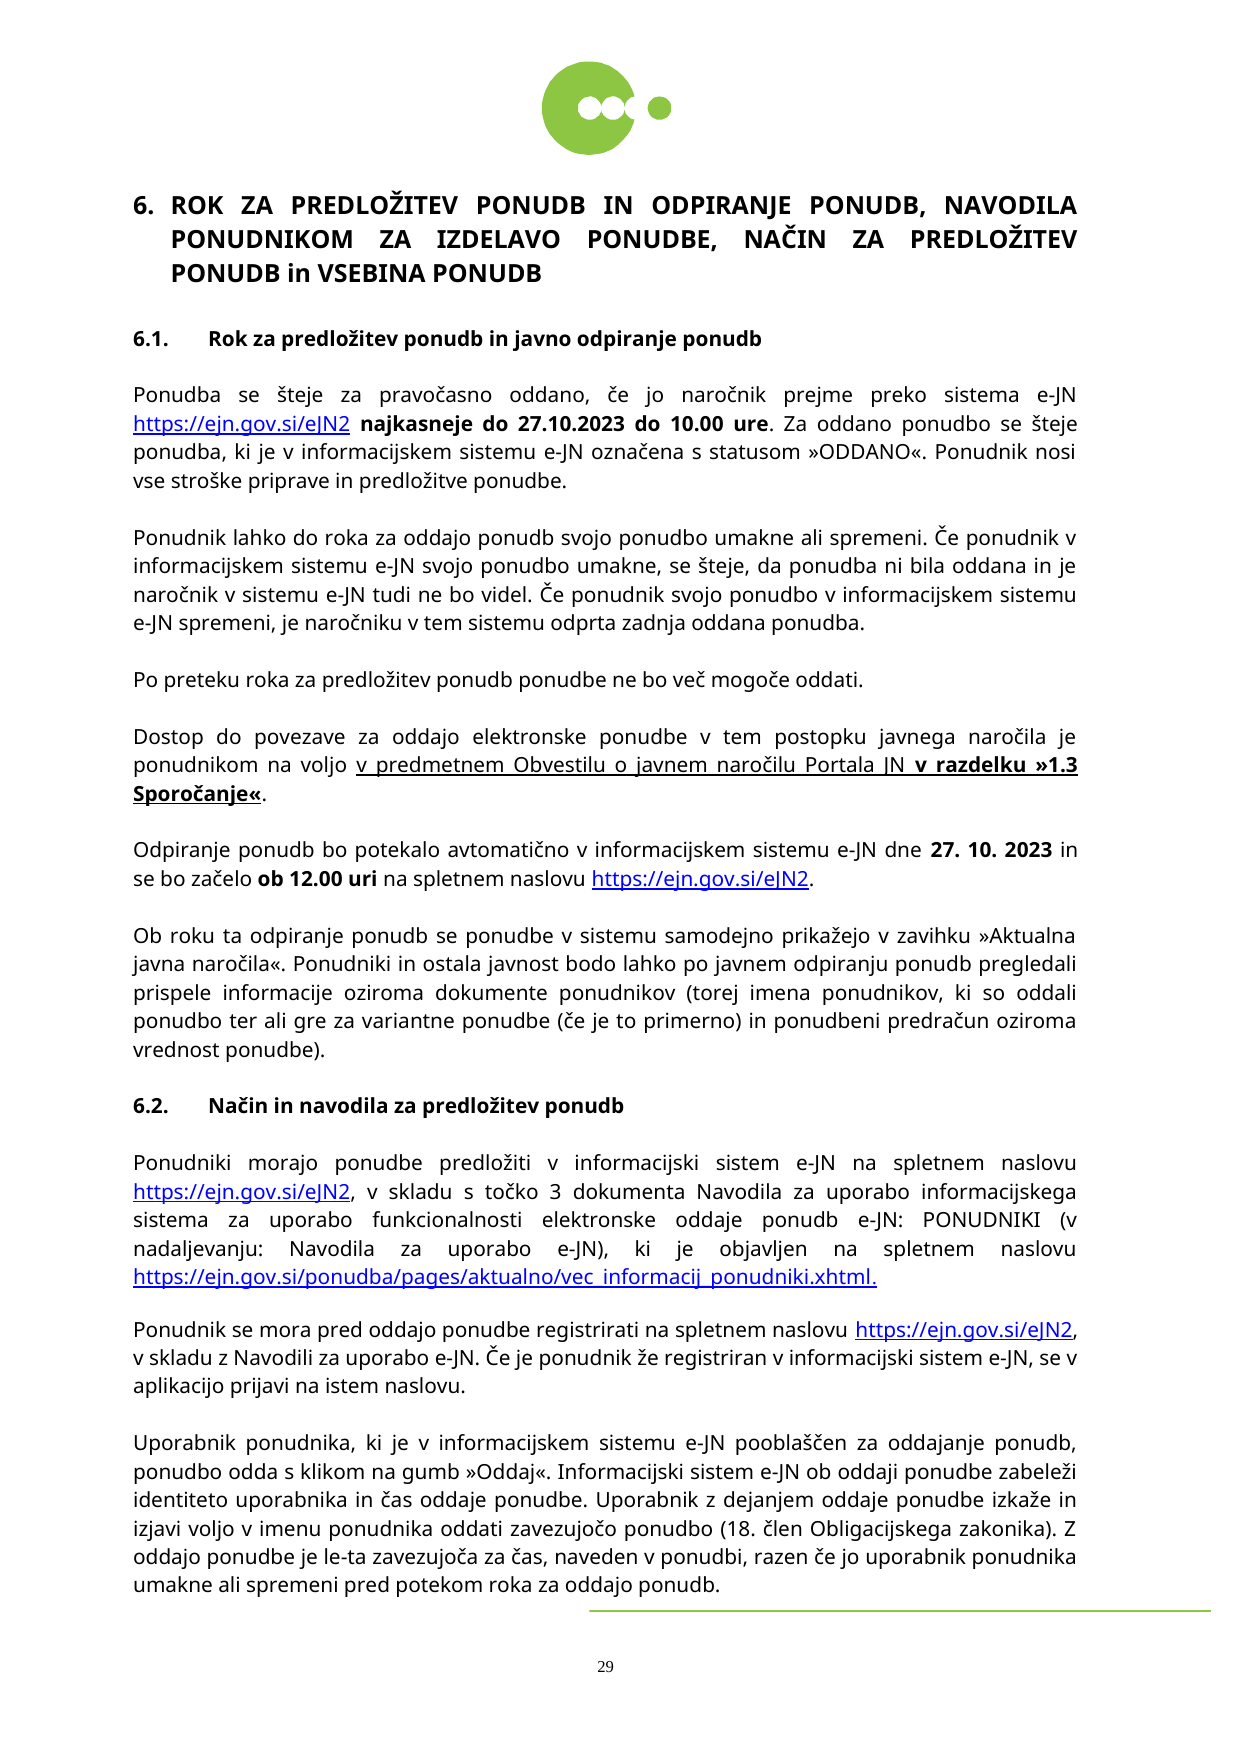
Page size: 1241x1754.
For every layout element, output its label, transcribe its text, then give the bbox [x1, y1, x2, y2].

list Rok za predložitev ponudb in javno odpiranje ponudb [133, 324, 1078, 352]
text Ponudba se šteje za pravočasno oddano, če jo naročnik prejme preko sistema e-JN https://ejn.gov.si/eJN2 najkasneje do 27.10.2023 do 10.00 ure. Za oddano ponudbo se šteje ponudba, ki je v informacijskem sistemu e-JN označena s statusom »ODDANO«. Ponudnik nosi vse stroške priprave in predložitve ponudbe. [133, 381, 1078, 494]
list Način in navodila za predložitev ponudb [133, 1092, 1078, 1120]
text Ponudniki morajo ponudbe predložiti v informacijski sistem e-JN na spletnem naslovu https://ejn.gov.si/eJN2, v skladu s točko 3 dokumenta Navodila za uporabo informacijskega sistema za uporabo funkcionalnosti elektronske oddaje ponudb e-JN: PONUDNIKI (v nadaljevanju: Navodila za uporabo e-JN), ki je objavljen na spletnem naslovu https://ejn.gov.si/ponudba/pages/aktualno/vec_informacij_ponudniki.xhtml. [133, 1148, 1078, 1291]
text Po preteku roka za predložitev ponudb ponudbe ne bo več mogoče oddati. [133, 665, 1078, 693]
text Ponudnik se mora pred oddajo ponudbe registrirati na spletnem naslovu https://ejn.gov.si/eJN2, v skladu z Navodili za uporabo e-JN. Če je ponudnik že registriran v informacijski sistem e-JN, se v aplikacijo prijavi na istem naslovu. [133, 1315, 1078, 1400]
list ROK ZA PREDLOŽITEV PONUDB IN ODPIRANJE PONUDB, NAVODILA PONUDNIKOM ZA IZDELAVO PONUDBE, NAČIN ZA PREDLOŽITEV PONUDB in VSEBINA PONUDB [133, 187, 1078, 290]
text Ponudnik lahko do roka za oddajo ponudb svojo ponudbo umakne ali spremeni. Če ponudnik v informacijskem sistemu e-JN svojo ponudbo umakne, se šteje, da ponudba ni bila oddana in je naročnik v sistemu e-JN tudi ne bo videl. Če ponudnik svojo ponudbo v informacijskem sistemu e-JN spremeni, je naročniku v tem sistemu odprta zadnja oddana ponudba. [133, 523, 1078, 637]
text Odpiranje ponudb bo potekalo avtomatično v informacijskem sistemu e-JN dne 27. 10. 2023 in se bo začelo ob 12.00 uri na spletnem naslovu https://ejn.gov.si/eJN2. [133, 836, 1078, 892]
text Dostop do povezave za oddajo elektronske ponudbe v tem postopku javnega naročila je ponudnikom na voljo v predmetnem Obvestilu o javnem naročilu Portala JN v razdelku »1.3 Sporočanje«. [133, 722, 1078, 807]
text Ob roku ta odpiranje ponudb se ponudbe v sistemu samodejno prikažejo v zavihku »Aktualna javna naročila«. Ponudniki in ostala javnost bodo lahko po javnem odpiranju ponudb pregledali prispele informacije oziroma dokumente ponudnikov (torej imena ponudnikov, ki so oddali ponudbo ter ali gre za variantne ponudbe (če je to primerno) in ponudbeni predračun oziroma vrednost ponudbe). [133, 921, 1078, 1063]
text Uporabnik ponudnika, ki je v informacijskem sistemu e-JN pooblaščen za oddajanje ponudb, ponudbo odda s klikom na gumb »Oddaj«. Informacijski sistem e-JN ob oddaji ponudbe zabeleži identiteto uporabnika in čas oddaje ponudbe. Uporabnik z dejanjem oddaje ponudbe izkaže in izjavi voljo v imenu ponudnika oddati zavezujočo ponudbo (18. člen Obligacijskega zakonika). Z oddajo ponudbe je le-ta zavezujoča za čas, naveden v ponudbi, razen če jo uporabnik ponudnika umakne ali spremeni pred potekom roka za oddajo ponudb. [133, 1428, 1078, 1599]
